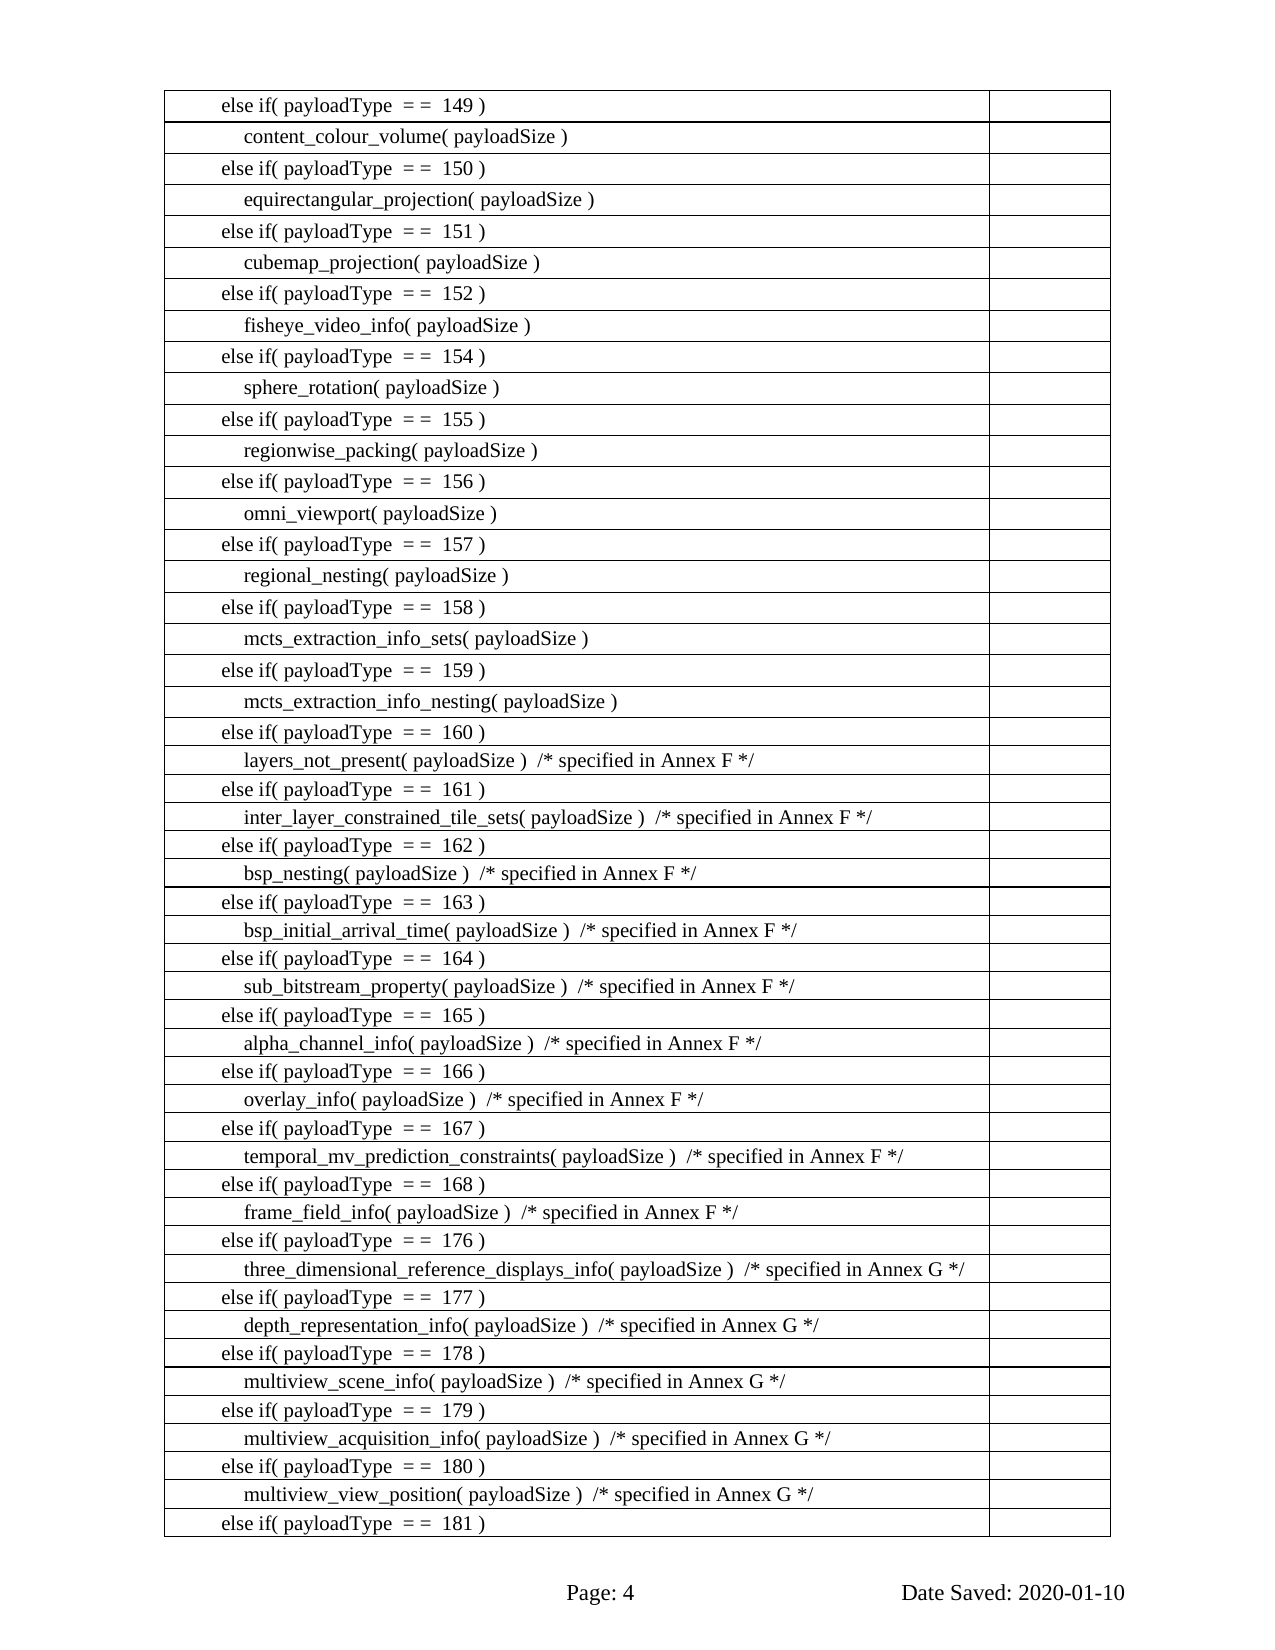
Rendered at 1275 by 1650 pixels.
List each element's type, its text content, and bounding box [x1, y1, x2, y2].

table_cell sub_bitstream_property( payloadSize ) /* specified in Annex F */ [165, 972, 989, 999]
table_cell else if( payloadType = = 160 ) [165, 718, 989, 745]
table_cell [990, 216, 1110, 247]
table_cell else if( payloadType = = 181 ) [165, 1509, 989, 1536]
table_cell content_colour_volume( payloadSize ) [165, 123, 989, 153]
table_cell else if( payloadType = = 162 ) [165, 831, 989, 858]
table_cell [990, 1339, 1110, 1366]
table_cell [990, 944, 1110, 971]
table_cell temporal_mv_prediction_constraints( payloadSize ) /* specified in Annex F */ [165, 1142, 989, 1169]
table_cell [990, 91, 1110, 121]
table_cell omni_viewport( payloadSize ) [165, 499, 989, 529]
table_cell [990, 775, 1110, 802]
table_cell else if( payloadType = = 168 ) [165, 1170, 989, 1197]
table_cell bsp_nesting( payloadSize ) /* specified in Annex F */ [165, 859, 989, 886]
table_cell [990, 342, 1110, 372]
table_cell else if( payloadType = = 163 ) [165, 888, 989, 915]
table_cell [990, 279, 1110, 309]
table_cell [990, 1085, 1110, 1112]
table_cell [990, 888, 1110, 915]
table_cell multiview_view_position( payloadSize ) /* specified in Annex G */ [165, 1480, 989, 1507]
table_cell [990, 1198, 1110, 1225]
table_cell else if( payloadType = = 180 ) [165, 1452, 989, 1479]
table_cell cubemap_projection( payloadSize ) [165, 248, 989, 278]
table_cell [990, 1311, 1110, 1338]
table_cell [990, 436, 1110, 466]
table_cell [990, 467, 1110, 498]
table_cell else if( payloadType = = 166 ) [165, 1057, 989, 1084]
table_cell [990, 185, 1110, 215]
table_cell [990, 746, 1110, 773]
table_cell [990, 803, 1110, 830]
table_cell [990, 530, 1110, 560]
table_cell [990, 248, 1110, 278]
table_cell [990, 718, 1110, 745]
table_cell else if( payloadType = = 161 ) [165, 775, 989, 802]
table_cell mcts_extraction_info_sets( payloadSize ) [165, 624, 989, 654]
table_cell [990, 972, 1110, 999]
table_cell [990, 311, 1110, 341]
table_cell [990, 1424, 1110, 1451]
table_cell else if( payloadType = = 149 ) [165, 91, 989, 121]
table_cell else if( payloadType = = 152 ) [165, 279, 989, 309]
table_cell [990, 593, 1110, 623]
table_cell regionwise_packing( payloadSize ) [165, 436, 989, 466]
table_cell [990, 1480, 1110, 1507]
table_cell [990, 1226, 1110, 1253]
table_cell [990, 1452, 1110, 1479]
table_cell regional_nesting( payloadSize ) [165, 561, 989, 592]
table_cell [990, 1396, 1110, 1423]
table_cell [990, 1255, 1110, 1282]
table_cell [990, 624, 1110, 654]
table_cell alpha_channel_info( payloadSize ) /* specified in Annex F */ [165, 1029, 989, 1056]
table_cell fisheye_video_info( payloadSize ) [165, 311, 989, 341]
table_cell [990, 1368, 1110, 1394]
table_cell mcts_extraction_info_nesting( payloadSize ) [165, 687, 989, 717]
table_cell sphere_rotation( payloadSize ) [165, 373, 989, 403]
table_cell [990, 687, 1110, 717]
table_cell else if( payloadType = = 179 ) [165, 1396, 989, 1423]
table_cell [990, 859, 1110, 886]
table_cell [990, 655, 1110, 686]
table_cell else if( payloadType = = 154 ) [165, 342, 989, 372]
table_cell bsp_initial_arrival_time( payloadSize ) /* specified in Annex F */ [165, 916, 989, 943]
table_cell else if( payloadType = = 165 ) [165, 1000, 989, 1028]
table_cell [990, 831, 1110, 858]
table_cell [990, 1029, 1110, 1056]
table_cell [990, 1283, 1110, 1310]
table_cell else if( payloadType = = 164 ) [165, 944, 989, 971]
table_cell else if( payloadType = = 167 ) [165, 1113, 989, 1141]
table_cell overlay_info( payloadSize ) /* specified in Annex F */ [165, 1085, 989, 1112]
table_cell else if( payloadType = = 158 ) [165, 593, 989, 623]
table_cell [990, 405, 1110, 435]
table_cell depth_representation_info( payloadSize ) /* specified in Annex G */ [165, 1311, 989, 1338]
table_cell multiview_acquisition_info( payloadSize ) /* specified in Annex G */ [165, 1424, 989, 1451]
table_cell three_dimensional_reference_displays_info( payloadSize ) /* specified in Annex G */ [165, 1255, 989, 1282]
table_cell [990, 154, 1110, 184]
table_cell [990, 916, 1110, 943]
table_cell else if( payloadType = = 178 ) [165, 1339, 989, 1366]
table_cell inter_layer_constrained_tile_sets( payloadSize ) /* specified in Annex F */ [165, 803, 989, 830]
table_cell [990, 1057, 1110, 1084]
table_cell [990, 373, 1110, 403]
table_cell layers_not_present( payloadSize ) /* specified in Annex F */ [165, 746, 989, 773]
table_cell else if( payloadType = = 159 ) [165, 655, 989, 686]
table_cell [990, 1000, 1110, 1028]
table_cell else if( payloadType = = 155 ) [165, 405, 989, 435]
table_cell multiview_scene_info( payloadSize ) /* specified in Annex G */ [165, 1368, 989, 1394]
table_cell else if( payloadType = = 156 ) [165, 467, 989, 498]
table_cell [990, 499, 1110, 529]
table_cell else if( payloadType = = 157 ) [165, 530, 989, 560]
table_cell [990, 1170, 1110, 1197]
table_cell else if( payloadType = = 177 ) [165, 1283, 989, 1310]
table_cell [990, 1113, 1110, 1141]
table_cell [990, 1142, 1110, 1169]
table_cell [990, 123, 1110, 153]
table_cell [990, 1509, 1110, 1536]
table_cell else if( payloadType = = 150 ) [165, 154, 989, 184]
table_cell else if( payloadType = = 151 ) [165, 216, 989, 247]
table_cell [990, 561, 1110, 592]
table_cell frame_field_info( payloadSize ) /* specified in Annex F */ [165, 1198, 989, 1225]
table_cell equirectangular_projection( payloadSize ) [165, 185, 989, 215]
table_cell else if( payloadType = = 176 ) [165, 1226, 989, 1253]
